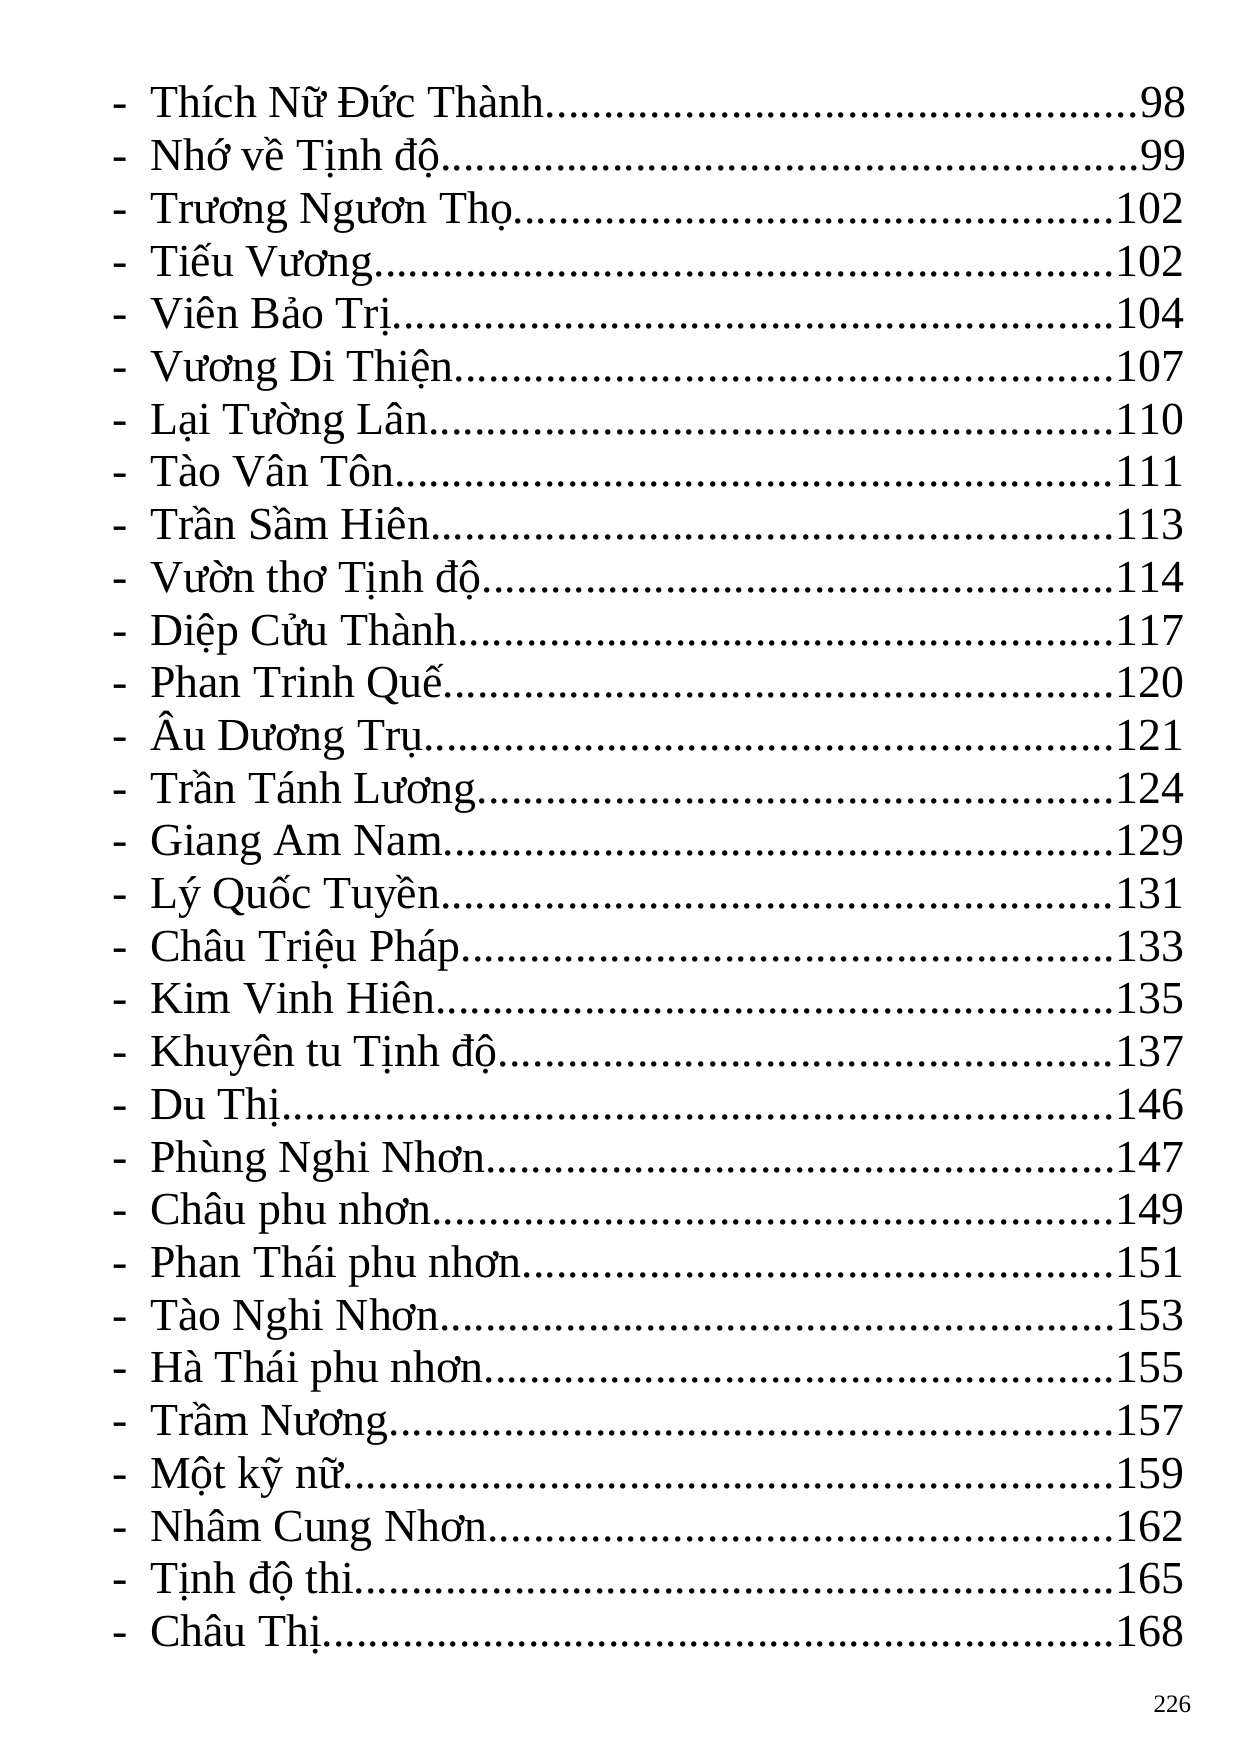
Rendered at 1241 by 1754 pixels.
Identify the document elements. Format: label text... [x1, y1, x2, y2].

list Trương Ngươn Thọ 102 [112, 180, 1191, 233]
list Nhớ về Tịnh độ 99 [112, 128, 1191, 180]
list Trần Sầm Hiên 113 [112, 497, 1191, 549]
list Thích Nữ Đức Thành 98 [112, 75, 1191, 128]
list Diệp Cửu Thành 117 [112, 602, 1191, 655]
list Viên Bảo Trị 104 [112, 286, 1191, 338]
list Trần Tánh Lương 124 [112, 760, 1191, 813]
list Tào Vân Tôn 111 [112, 444, 1191, 497]
list Nhâm Cung Nhơn 162 [112, 1498, 1191, 1551]
list Phùng Nghi Nhơn 147 [112, 1129, 1191, 1182]
list Giang Am Nam 129 [112, 813, 1191, 866]
list Vương Di Thiện 107 [112, 338, 1191, 391]
list Tào Nghi Nhơn 153 [112, 1287, 1191, 1340]
list Vườn thơ Tịnh độ 114 [112, 549, 1191, 602]
list Phan Thái phu nhơn 151 [112, 1234, 1191, 1287]
list Du Thị 146 [112, 1076, 1191, 1129]
list Âu Dương Trụ 121 [112, 707, 1191, 760]
list Lý Quốc Tuyền 131 [112, 866, 1191, 918]
list Một kỹ nữ 159 [112, 1445, 1191, 1498]
list Châu Triệu Pháp 133 [112, 918, 1191, 971]
list Châu phu nhơn 149 [112, 1182, 1191, 1234]
list Phan Trinh Quế 120 [112, 655, 1191, 707]
list Hà Thái phu nhơn 155 [112, 1340, 1191, 1393]
list Kim Vinh Hiên 135 [112, 971, 1191, 1024]
list Lại Tường Lân 110 [112, 391, 1191, 444]
list Châu Thị 168 [112, 1603, 1191, 1656]
list Khuyên tu Tịnh độ 137 [112, 1024, 1191, 1076]
list Tiếu Vương 102 [112, 233, 1191, 286]
list Tịnh độ thi 165 [112, 1551, 1191, 1603]
list Trầm Nương 157 [112, 1393, 1191, 1445]
